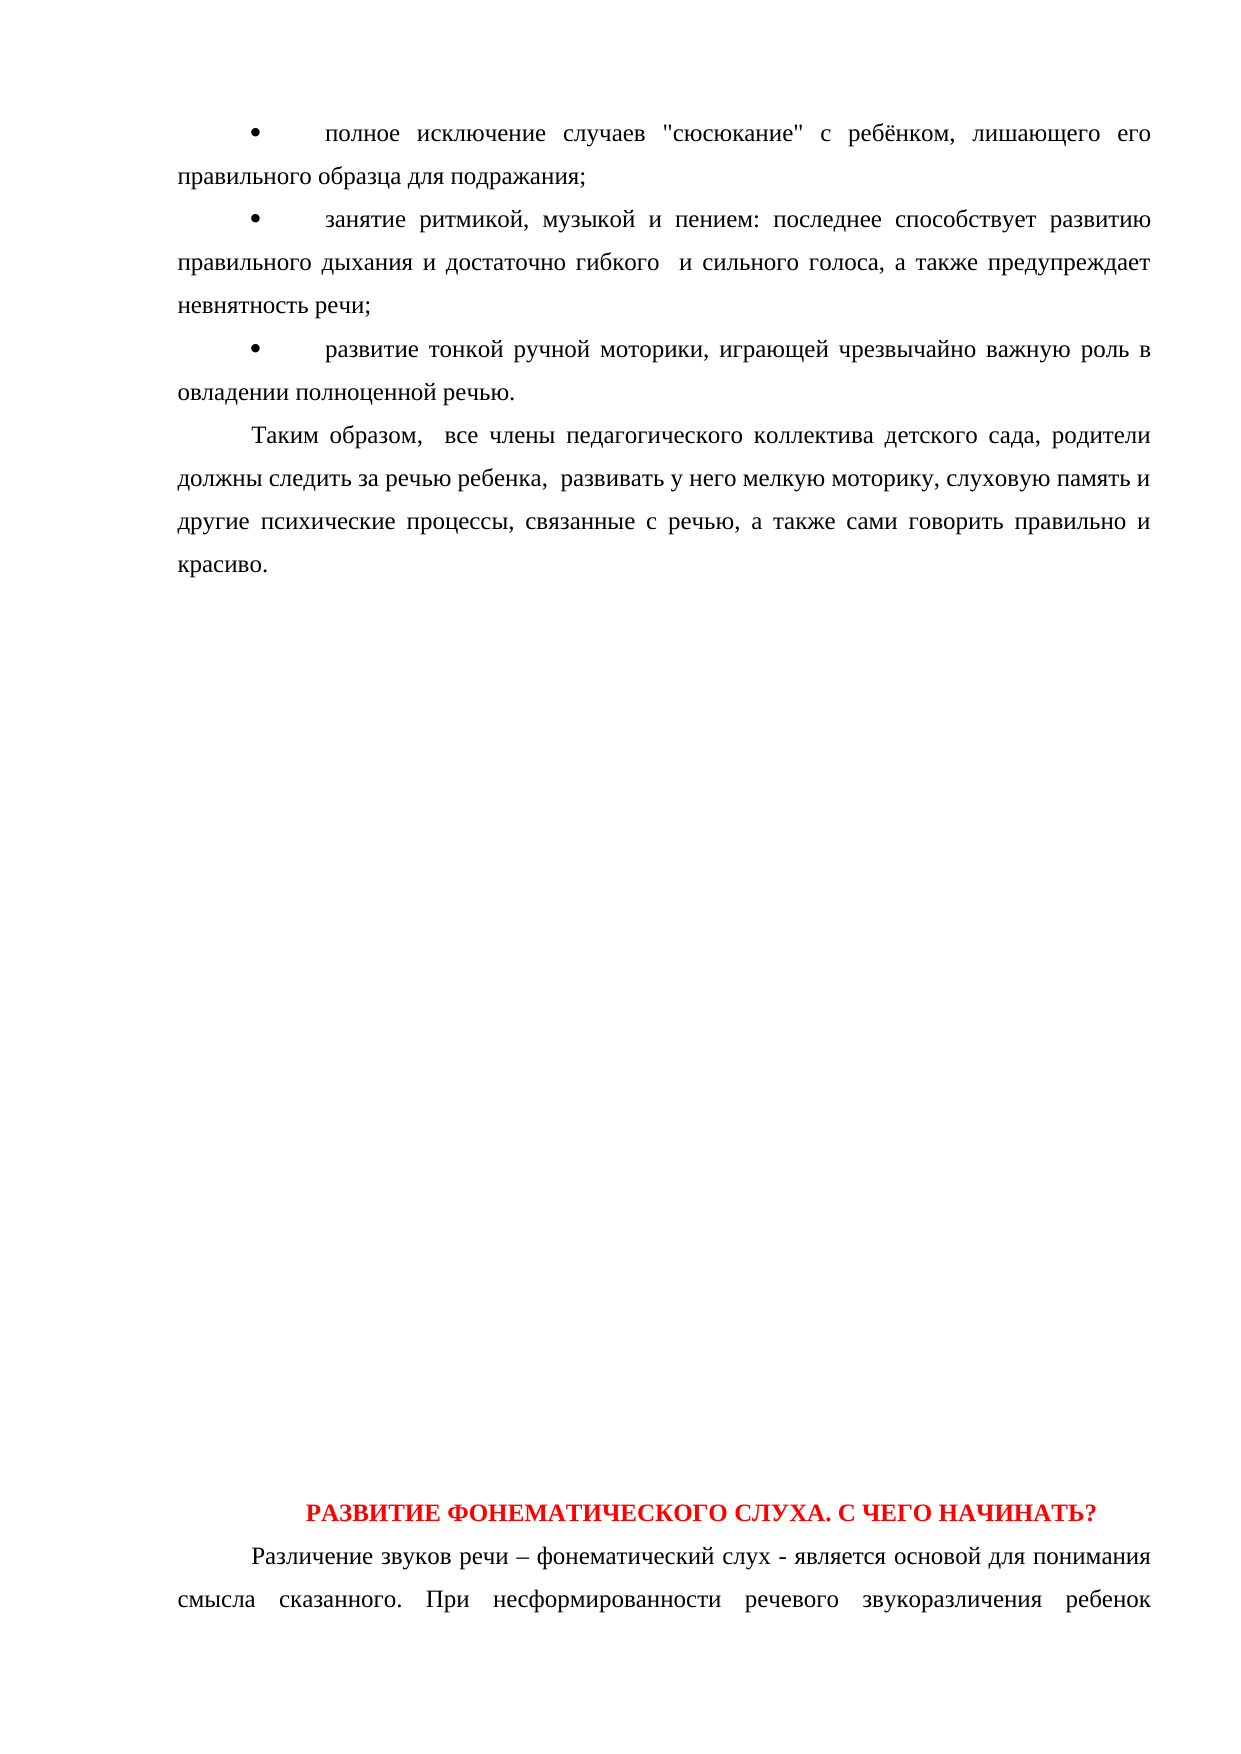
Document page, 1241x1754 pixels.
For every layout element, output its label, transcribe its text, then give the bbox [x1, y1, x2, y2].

text РАЗВИТИЕ ФОНЕМАТИЧЕСКОГО СЛУХА. С ЧЕГО НАЧИНАТЬ? [177, 1498, 1152, 1527]
list занятие ритмикой, музыкой и пением: последнее способствует развитию правильного дыхания и достаточно гибкого и сильного голоса, а также предупреждает невнятность речи; [177, 204, 1152, 319]
list полное исключение случаев "сюсюкание" с ребёнком, лишающего его правильного образца для подражания; [177, 118, 1152, 190]
list развитие тонкой ручной моторики, играющей чрезвычайно важную роль в овладении полноценной речью. [177, 334, 1152, 406]
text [177, 1541, 1152, 1613]
text Таким образом, все члены педагогического коллектива детского сада, родители должны следить за речью ребенка, развивать у него мелкую моторику, слуховую память и другие психические процессы, связанные с речью, а также сами говорить правильно и красиво. [177, 420, 1152, 578]
